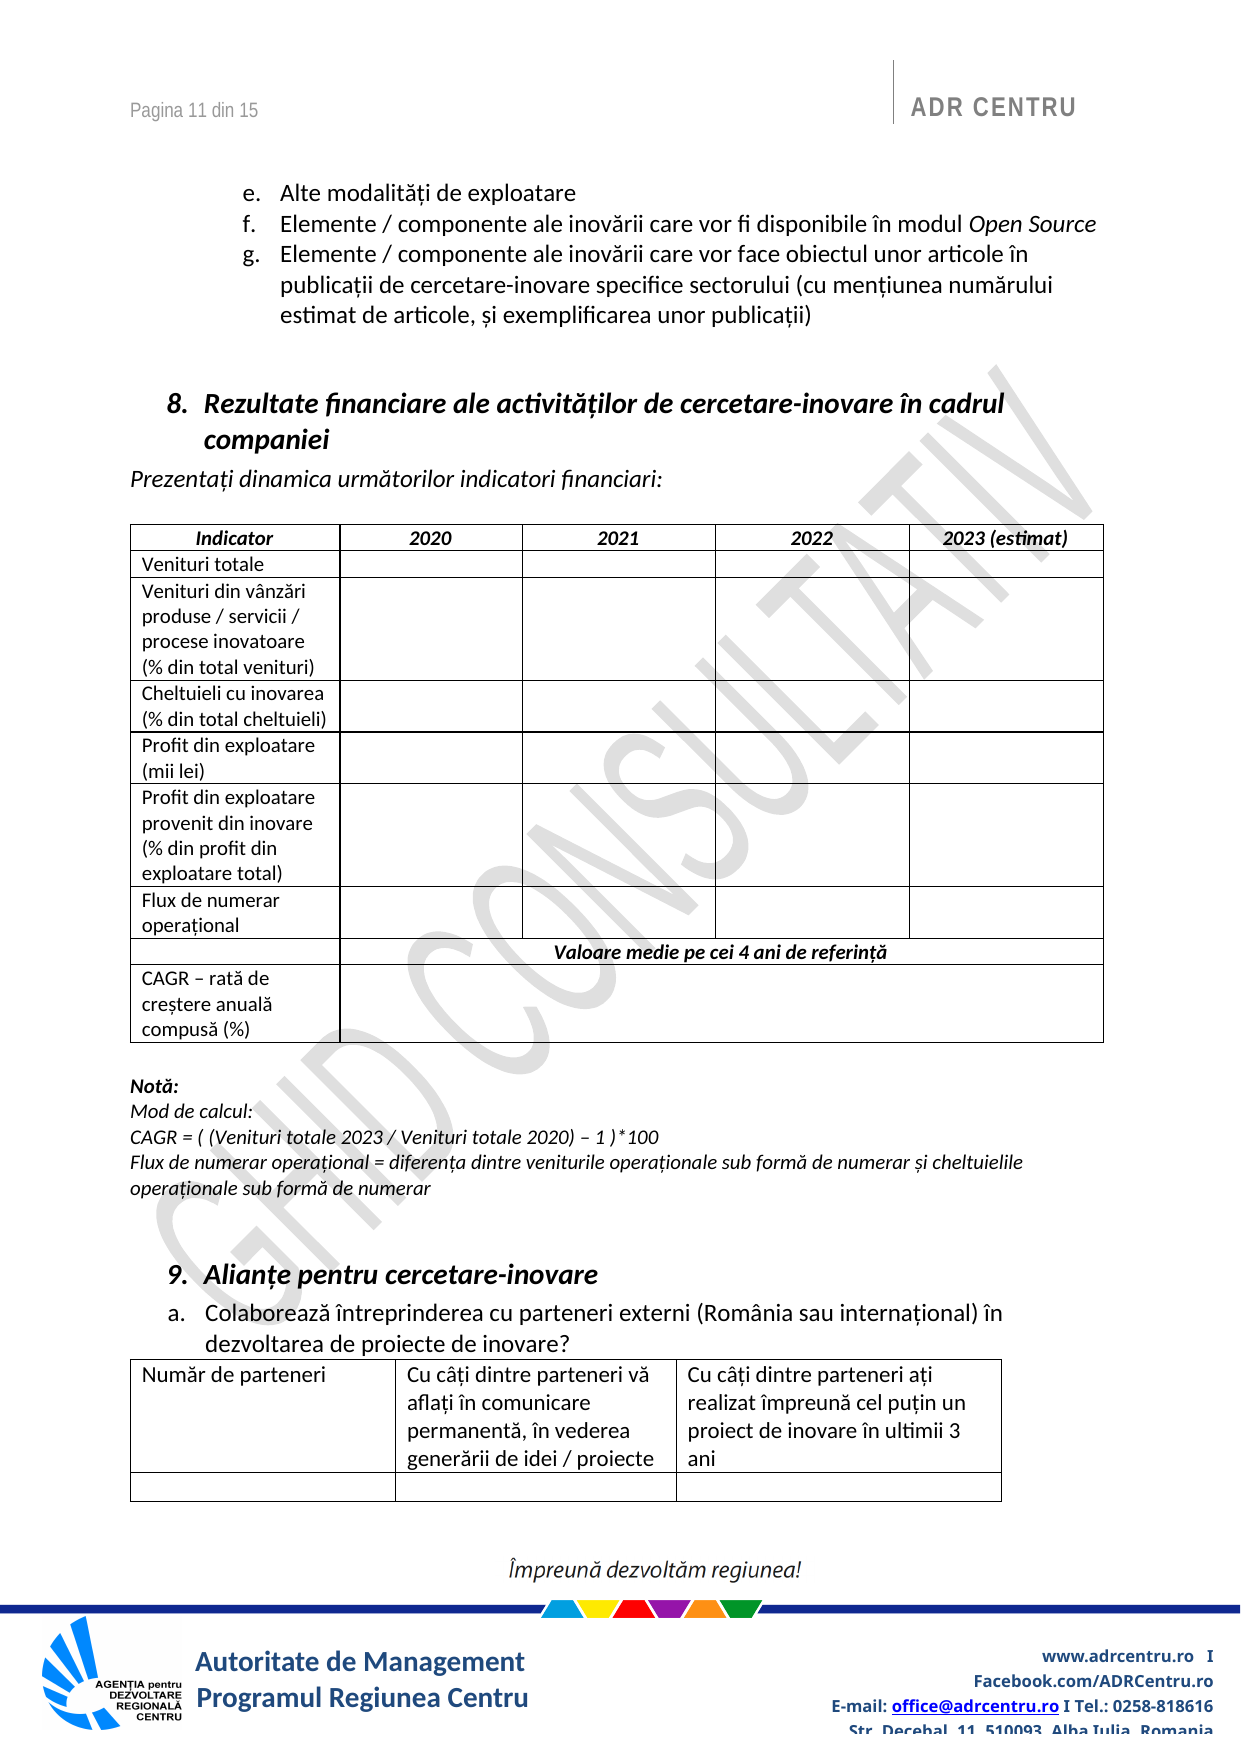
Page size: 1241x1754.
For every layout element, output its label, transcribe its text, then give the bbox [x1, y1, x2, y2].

table_cell [523, 784, 715, 886]
table_cell Profit din exploatare provenit din inovare (% din profit din exploatare total) [131, 784, 339, 886]
table_cell [910, 578, 1103, 679]
table_cell [341, 681, 522, 731]
text Prezentați dinamica următorilor indicatori financiari: [130, 463, 1125, 493]
table_cell [910, 887, 1103, 938]
table_cell Valoare medie pe cei 4 ani de referință [341, 939, 1103, 964]
table_cell [523, 551, 715, 577]
text Mod de calcul: [130, 1098, 1125, 1124]
table_cell [910, 681, 1103, 731]
table_cell [341, 887, 522, 938]
table_cell [523, 578, 715, 679]
table_header 2020 [341, 525, 522, 550]
table_header 2023 (estimat) [910, 525, 1103, 550]
table_cell Venituri totale [131, 551, 339, 577]
table_cell CAGR – rată de creștere anuală compusă (%) [131, 965, 339, 1042]
table_cell [677, 1473, 1001, 1501]
table_cell [716, 551, 909, 577]
table_cell [716, 887, 909, 938]
table_header Cu câți dintre parteneri ați realizat împreună cel puțin un proiect de inovare în ultimii 3 ani [677, 1360, 1001, 1472]
text Flux de numerar operațional = diferența dintre veniturile operaționale sub formă de numerar și cheltuielile operaționale sub formă de numerar [130, 1149, 1125, 1200]
text CAGR = ( (Venituri totale 2023 / Venituri totale 2020) – 1 )*100 [130, 1124, 1125, 1149]
table_cell [716, 681, 909, 731]
table_cell [523, 681, 715, 731]
table_cell [341, 733, 522, 783]
table_cell [131, 939, 339, 964]
table_cell Cheltuieli cu inovarea (% din total cheltuieli) [131, 681, 339, 731]
list Elemente / componente ale inovării care vor face obiectul unor articole în publicații de cercetare-inovare specifice sectorului (cu mențiunea numărului estimat de articole, și exemplificarea unor publicații) [242, 238, 1125, 330]
list Alte modalități de exploatare [242, 177, 1125, 208]
table_cell Profit din exploatare (mii lei) [131, 733, 339, 783]
list Elemente / componente ale inovării care vor fi disponibile în modul Open Source [242, 208, 1125, 238]
table_cell [341, 578, 522, 679]
table_cell [910, 784, 1103, 886]
subtitle Alianțe pentru cercetare-inovare [166, 1256, 1125, 1291]
table_header 2022 [716, 525, 909, 550]
picture [574, 1600, 1241, 1618]
subtitle Rezultate financiare ale activităților de cercetare-inovare în cadrul companiei [166, 385, 1125, 457]
picture [495, 1556, 814, 1583]
table_cell [131, 1473, 395, 1501]
table_cell [716, 578, 909, 679]
table_header 2021 [523, 525, 715, 550]
table_cell [523, 733, 715, 783]
table_cell [716, 784, 909, 886]
text Notă: [130, 1073, 1125, 1098]
table_cell [341, 551, 522, 577]
table_header Indicator [131, 525, 339, 550]
table_header Număr de parteneri [131, 1360, 395, 1472]
picture [0, 1600, 550, 1730]
table_cell [910, 551, 1103, 577]
table_cell [341, 965, 1103, 1042]
table_cell Flux de numerar operațional [131, 887, 339, 938]
table_cell [523, 887, 715, 938]
table_cell [396, 1473, 676, 1501]
table_cell [910, 733, 1103, 783]
list Colaborează întreprinderea cu parteneri externi (România sau internațional) în dezvoltarea de proiecte de inovare? [167, 1298, 1125, 1359]
table_cell [341, 784, 522, 886]
table_header Cu câți dintre parteneri vă aflați în comunicare permanentă, în vederea generării de idei / proiecte [396, 1360, 676, 1472]
table_cell Venituri din vânzări produse / servicii / procese inovatoare (% din total venituri) [131, 578, 339, 679]
table_cell [716, 733, 909, 783]
